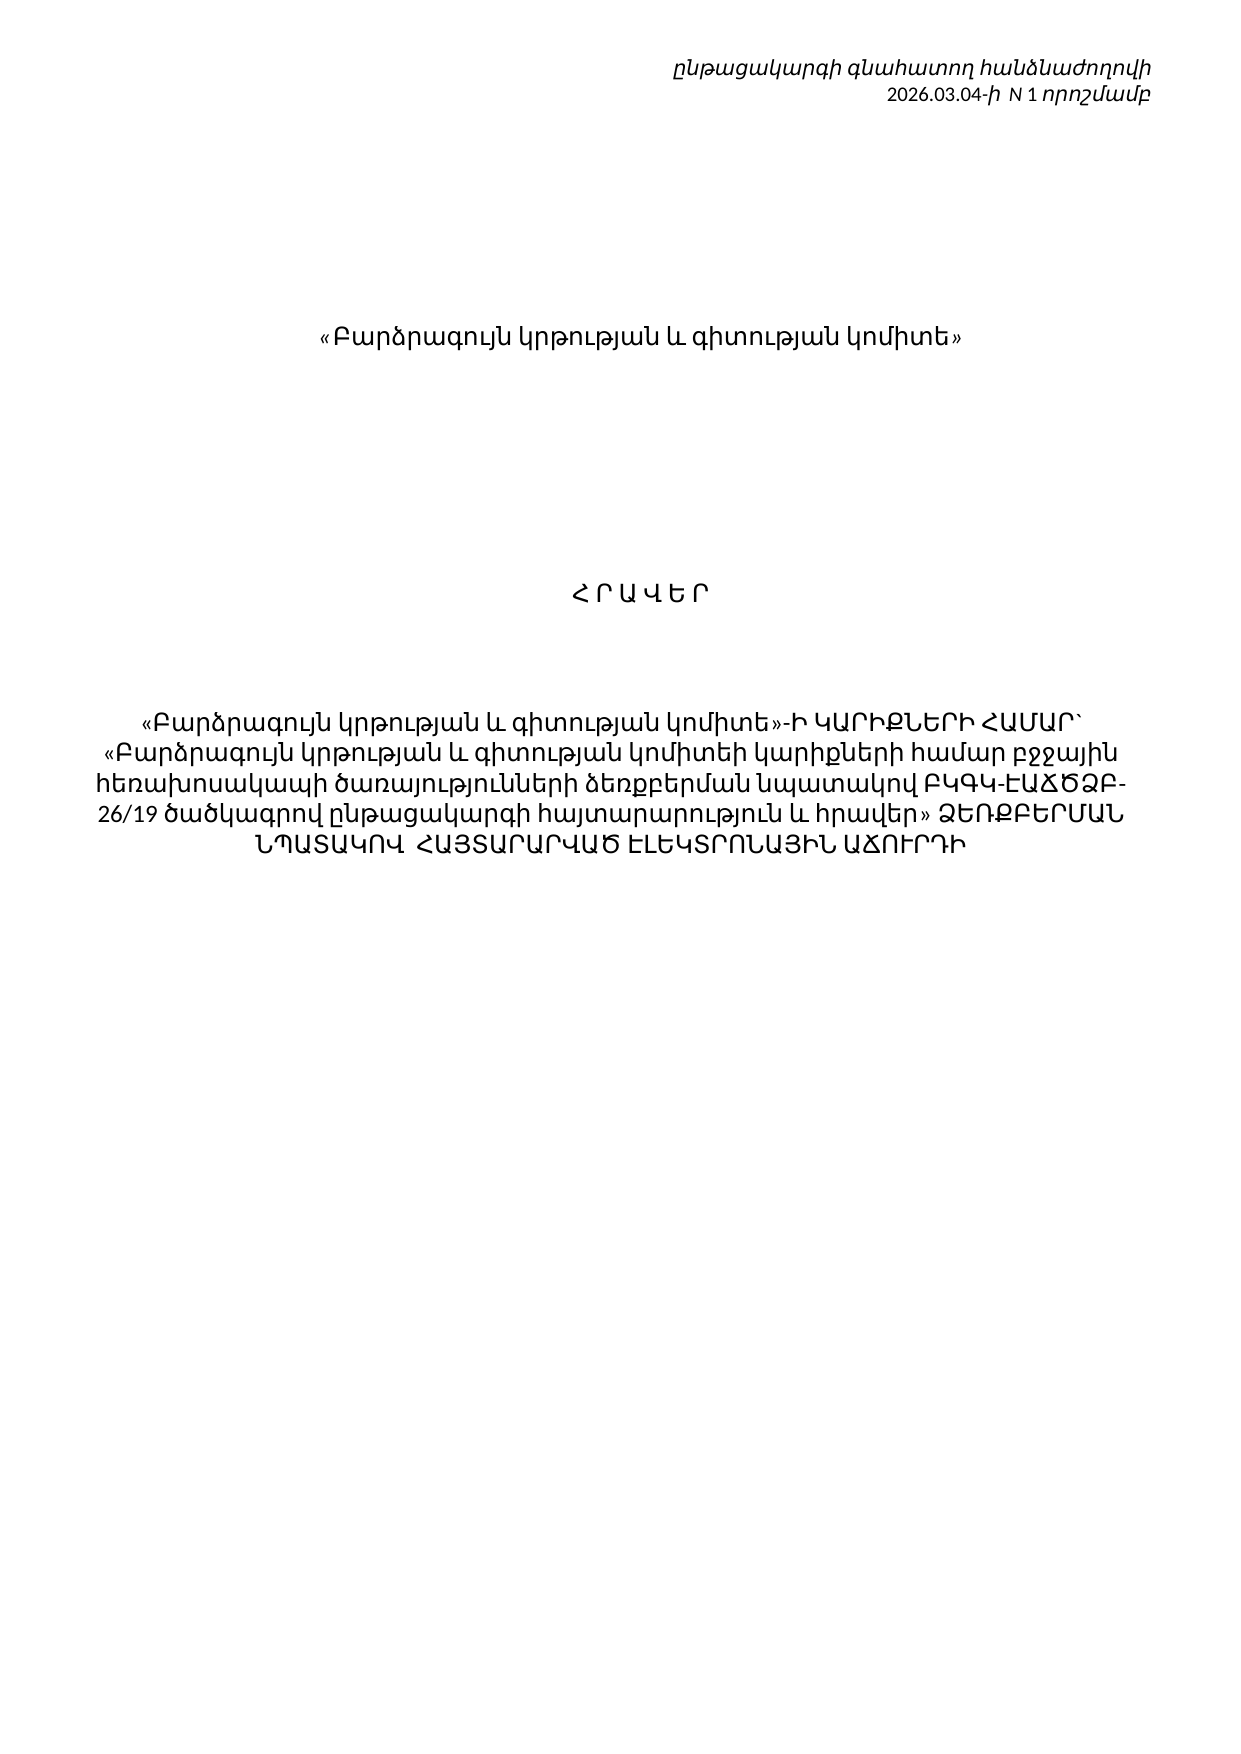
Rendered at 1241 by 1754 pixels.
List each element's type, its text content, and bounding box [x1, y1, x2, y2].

text Հ Ր Ա Վ Ե Ր [69, 578, 1152, 608]
text 2026.03.04 -ի N 1 որոշմամբ [69, 81, 1152, 106]
text « Բարձրագույն կրթության և գիտության կոմիտե» [69, 321, 1152, 352]
text «Բարձրագույն կրթության և գիտության կոմիտե»-Ի ԿԱՐԻՔՆԵՐԻ ՀԱՄԱՐ` «Բարձրագույն կրթության և գիտության կոմիտեի կարիքների համար բջջային հեռախոսակապի ծառայությունների ձեռքբերման նպատակով ԲԿԳԿ-ԷԱՃԾՁԲ-26/19 ծածկագրով ընթացակարգի հայտարարություն և հրավեր» ՁԵՌՔԲԵՐՄԱՆ ՆՊԱՏԱԿՈՎ ՀԱՅՏԱՐԱՐՎԱԾ ԷԼԵԿՏՐՈՆԱՅԻՆ ԱՃՈՒՐԴԻ [69, 707, 1152, 859]
text ընթացակարգի գնահատող հանձնաժողովի [69, 56, 1152, 81]
